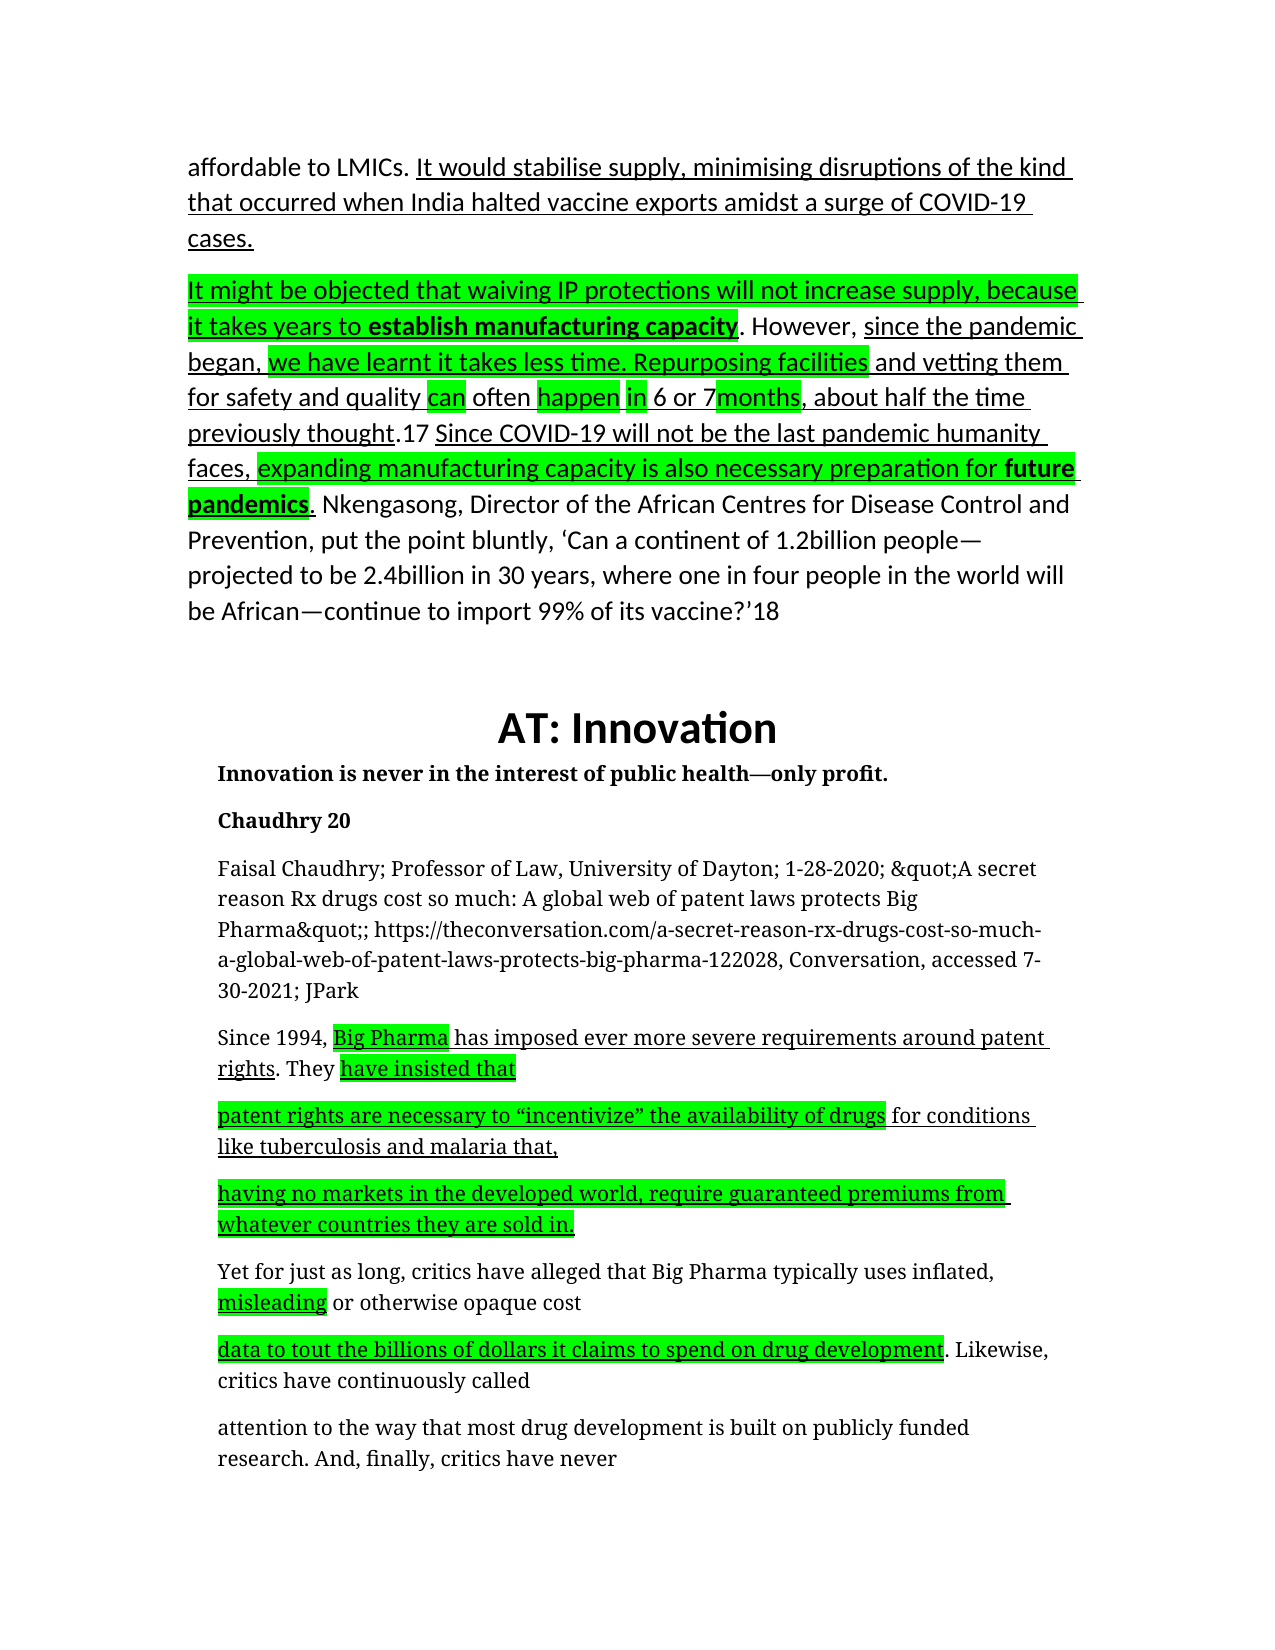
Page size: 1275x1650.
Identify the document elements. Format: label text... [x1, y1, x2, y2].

text Chaudhry 20 [217, 806, 1057, 835]
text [187, 150, 1087, 254]
text having no markets in the developed world, require guaranteed premiums from whatever countries they are sold in. [217, 1179, 1057, 1238]
subtitle AT: Innovation [187, 699, 1087, 755]
text It might be objected that waiving IP protections will not increase supply, because it takes years to establish manufacturing capacity. However, since the pandemic began, we have learnt it takes less time. Repurposing facilities and vetting them for safety and quality can often happen in 6 or 7months, about half the time previously thought.17 Since COVID-19 will not be the last pandemic humanity faces, expanding manufacturing capacity is also necessary preparation for future pandemics. Nkengasong, Director of the African Centres for Disease Control and Prevention, put the point bluntly, ‘Can a continent of 1.2billion people—projected to be 2.4billion in 30 years, where one in four people in the world will be African—continue to import 99% of its vaccine?’18 [187, 273, 1087, 627]
text Since 1994, Big Pharma has imposed ever more severe requirements around patent rights. They have insisted that [217, 1023, 1057, 1082]
text patent rights are necessary to “incentivize” the availability of drugs for conditions like tuberculosis and malaria that, [217, 1101, 1057, 1160]
text Innovation is never in the interest of public health—only profit. [217, 759, 1057, 787]
text attention to the way that most drug development is built on publicly funded research. And, finally, critics have never [217, 1413, 1057, 1472]
text Faisal Chaudhry; Professor of Law, University of Dayton; 1-28-2020; &quot;A secret reason Rx drugs cost so much: A global web of patent laws protects Big Pharma&quot;; https://theconversation.com/a-secret-reason-rx-drugs-cost-so-much-a-global-web-of-patent-laws-protects-big-pharma-122028, Conversation, accessed 7-30-2021; JPark [217, 854, 1057, 1004]
text Yet for just as long, critics have alleged that Big Pharma typically uses inflated, misleading or otherwise opaque cost [217, 1257, 1057, 1316]
text data to tout the billions of dollars it claims to spend on drug development. Likewise, critics have continuously called [217, 1335, 1057, 1394]
